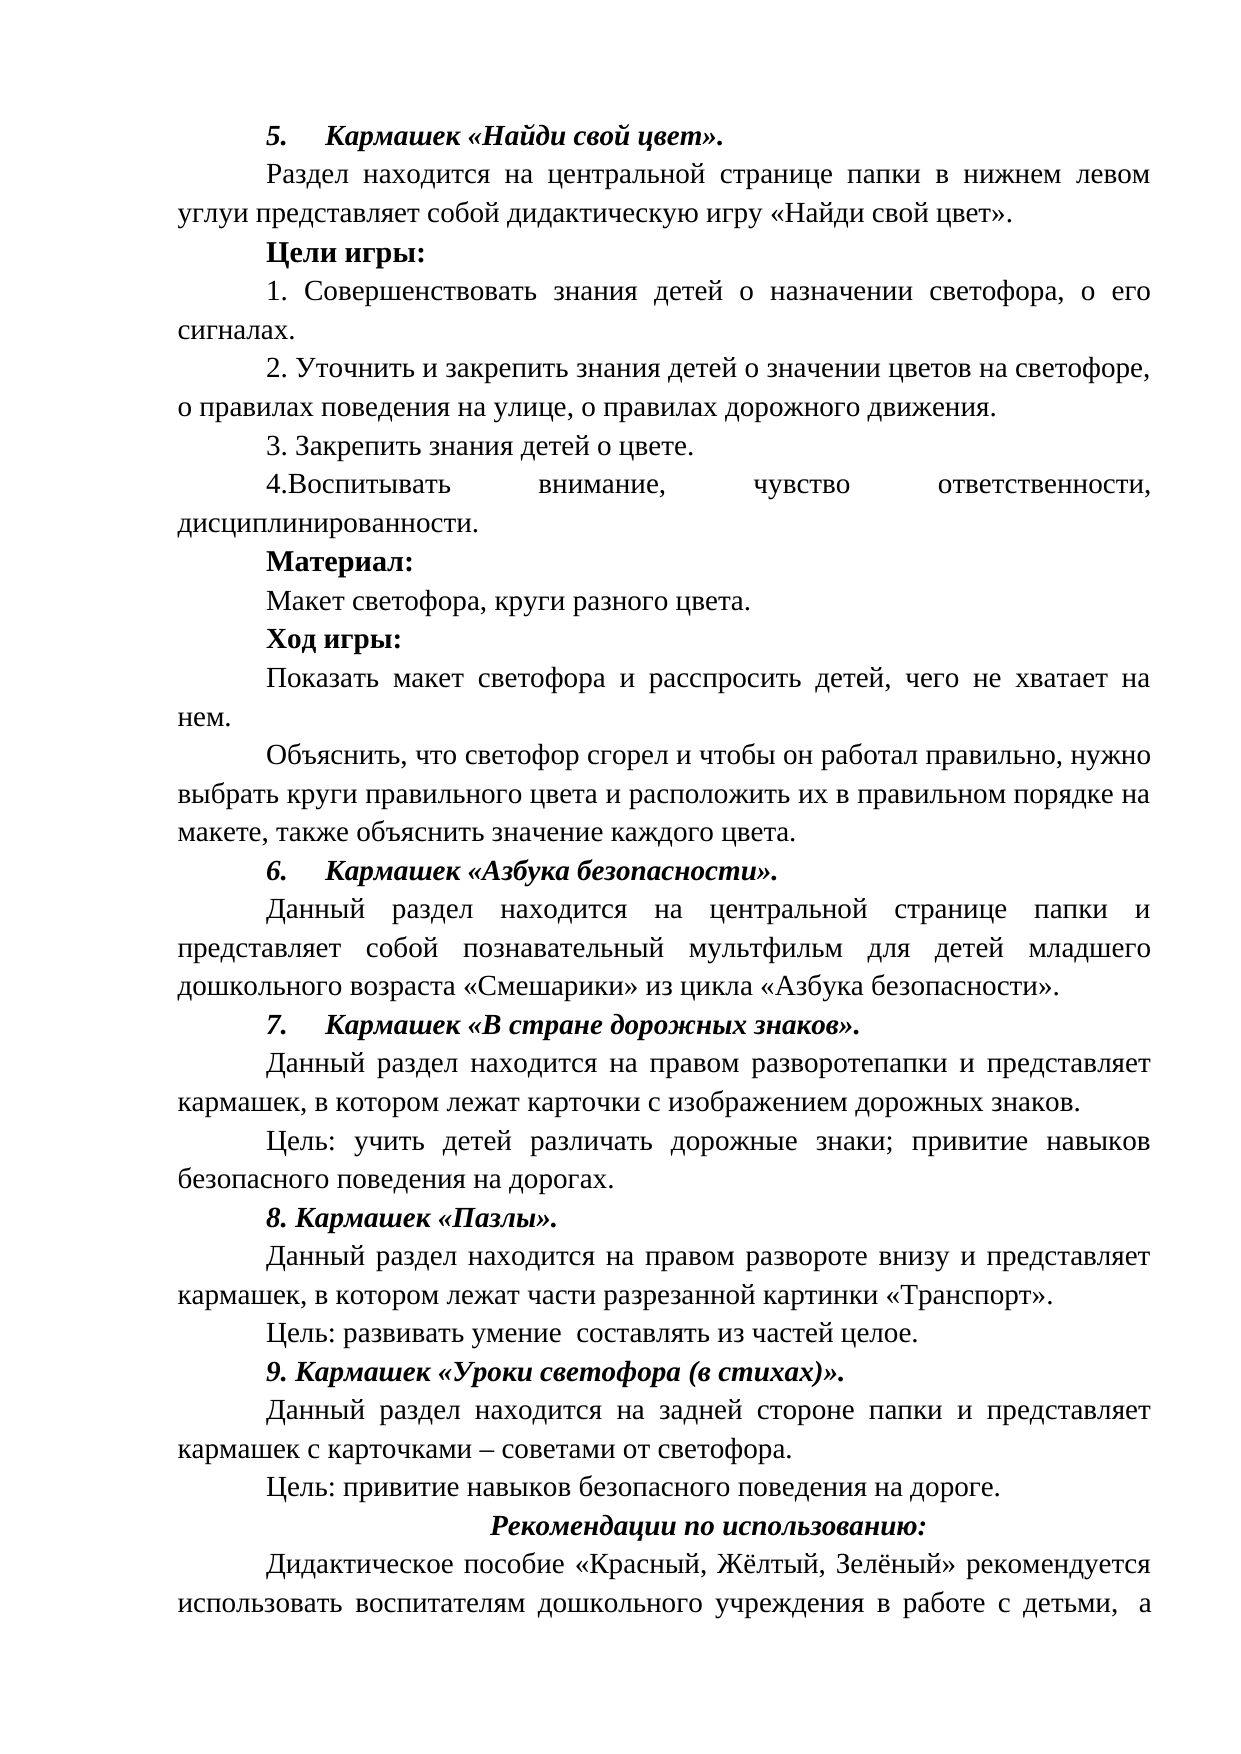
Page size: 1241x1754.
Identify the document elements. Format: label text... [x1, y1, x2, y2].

text Данный раздел находится на правом разворотепапки и представляет кармашек, в котором лежат карточки с изображением дорожных знаков. [177, 1046, 1152, 1118]
text 1. Совершенствовать знания детей о назначении светофора, о его сигналах. [177, 273, 1152, 346]
text Данный раздел находится на центральной странице папки и представляет собой познавательный мультфильм для детей младшего дошкольного возраста «Смешарики» из цикла «Азбука безопасности». [177, 891, 1152, 1002]
text Макет светофора, круги разного цвета. [177, 583, 1152, 617]
text 4.Воспитывать внимание, чувство ответственности, дисциплинированности. [177, 466, 1152, 538]
list Кармашек «Найди свой цвет». [177, 118, 1152, 152]
text Данный раздел находится на задней стороне папки и представляет кармашек с карточками – советами от светофора. [177, 1392, 1152, 1464]
text 9. Кармашек «Уроки светофора (в стихах)». [177, 1354, 1152, 1387]
text Цель: учить детей различать дорожные знаки; привитие навыков безопасного поведения на дорогах. [177, 1123, 1152, 1195]
text Показать макет светофора и расспросить детей, чего не хватает на нем. [177, 660, 1152, 732]
text Цели игры: [177, 234, 1152, 268]
list Кармашек «В стране дорожных знаков». [177, 1007, 1152, 1041]
text Материал: [177, 543, 1152, 578]
text Раздел находится на центральной странице папки в нижнем левом углуи представляет собой дидактическую игру «Найди свой цвет». [177, 157, 1152, 229]
text Рекомендации по использованию: [177, 1508, 1152, 1542]
text Объяснить, что светофор сгорел и чтобы он работал правильно, нужно выбрать круги правильного цвета и расположить их в правильном порядке на макете, также объяснить значение каждого цвета. [177, 737, 1152, 848]
text Ход игры: [177, 622, 1152, 655]
list Кармашек «Азбука безопасности». [177, 853, 1152, 886]
text Цель: привитие навыков безопасного поведения на дороге. [177, 1469, 1152, 1503]
text 2. Уточнить и закрепить знания детей о значении цветов на светофоре, о правилах поведения на улице, о правилах дорожного движения. [177, 351, 1152, 423]
text Данный раздел находится на правом развороте внизу и представляет кармашек, в котором лежат части разрезанной картинки «Транспорт». [177, 1238, 1152, 1310]
text 8. Кармашек «Пазлы». [177, 1200, 1152, 1233]
text 3. Закрепить знания детей о цвете. [177, 428, 1152, 461]
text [177, 1547, 1152, 1619]
text Цель: развивать умение составлять из частей целое. [177, 1315, 1152, 1349]
